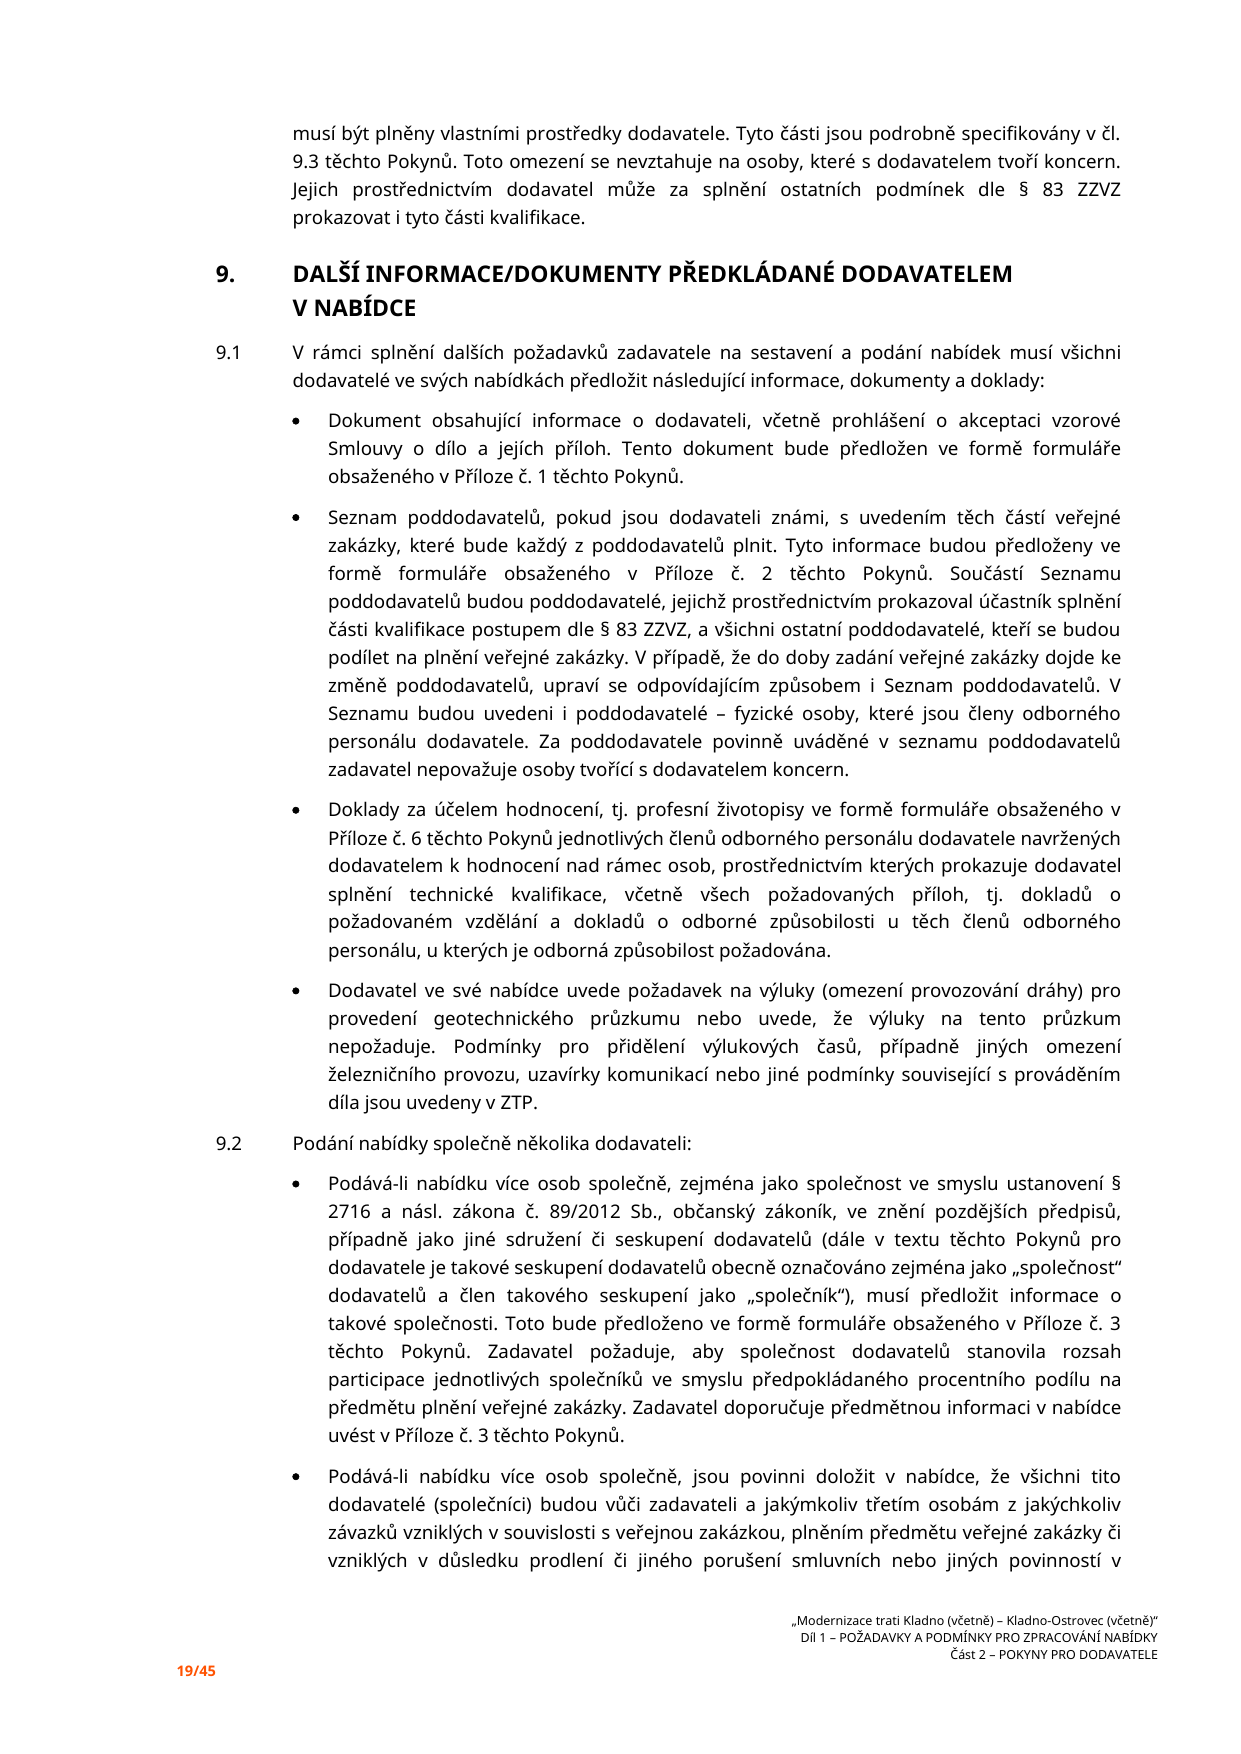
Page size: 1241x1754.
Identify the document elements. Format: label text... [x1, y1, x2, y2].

text Dodavatel ve své nabídce uvede požadavek na výluky (omezení provozování dráhy) pro provedení geotechnického průzkumu nebo uvede, že výluky na tento průzkum nepožaduje. Podmínky pro přidělení výlukových časů, případně jiných omezení železničního provozu, uzavírky komunikací nebo jiné podmínky související s prováděním díla jsou uvedeny v ZTP. [292, 977, 1122, 1115]
text Podání nabídky společně několika dodavateli: [216, 1130, 1122, 1156]
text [292, 1463, 1122, 1573]
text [292, 121, 1122, 230]
text DALŠÍ INFORMACE/DOKUMENTY PŘEDKLÁDANÉ DODAVATELEM v NABÍDCE [216, 258, 1122, 323]
text Seznam poddodavatelů, pokud jsou dodavateli známi, s uvedením těch částí veřejné zakázky, které bude každý z poddodavatelů plnit. Tyto informace budou předloženy ve formě formuláře obsaženého v Příloze č. 2 těchto Pokynů. Součástí Seznamu poddodavatelů budou poddodavatelé, jejichž prostřednictvím prokazoval účastník splnění části kvalifikace postupem dle § 83 ZZVZ, a všichni ostatní poddodavatelé, kteří se budou podílet na plnění veřejné zakázky. V případě, že do doby zadání veřejné zakázky dojde ke změně poddodavatelů, upraví se odpovídajícím způsobem i Seznam poddodavatelů. V Seznamu budou uvedeni i poddodavatelé – fyzické osoby, které jsou členy odborného personálu dodavatele. Za poddodavatele povinně uváděné v seznamu poddodavatelů zadavatel nepovažuje osoby tvořící s dodavatelem koncern. [292, 504, 1122, 782]
text Doklady za účelem hodnocení, tj. profesní životopisy ve formě formuláře obsaženého v Příloze č. 6 těchto Pokynů jednotlivých členů odborného personálu dodavatele navržených dodavatelem k hodnocení nad rámec osob, prostřednictvím kterých prokazuje dodavatel splnění technické kvalifikace, včetně všech požadovaných příloh, tj. dokladů o požadovaném vzdělání a dokladů o odborné způsobilosti u těch členů odborného personálu, u kterých je odborná způsobilost požadována. [292, 797, 1122, 962]
text V rámci splnění dalších požadavků zadavatele na sestavení a podání nabídek musí všichni dodavatelé ve svých nabídkách předložit následující informace, dokumenty a doklady: [216, 339, 1122, 392]
text Podává-li nabídku více osob společně, zejména jako společnost ve smyslu ustanovení § 2716 a násl. zákona č. 89/2012 Sb., občanský zákoník, ve znění pozdějších předpisů, případně jako jiné sdružení či seskupení dodavatelů (dále v textu těchto Pokynů pro dodavatele je takové seskupení dodavatelů obecně označováno zejména jako „společnost“ dodavatelů a člen takového seskupení jako „společník“), musí předložit informace o takové společnosti. Toto bude předloženo ve formě formuláře obsaženého v Příloze č. 3 těchto Pokynů. Zadavatel požaduje, aby společnost dodavatelů stanovila rozsah participace jednotlivých společníků ve smyslu předpokládaného procentního podílu na předmětu plnění veřejné zakázky. Zadavatel doporučuje předmětnou informaci v nabídce uvést v Příloze č. 3 těchto Pokynů. [292, 1171, 1122, 1448]
text Dokument obsahující informace o dodavateli, včetně prohlášení o akceptaci vzorové Smlouvy o dílo a jejích příloh. Tento dokument bude předložen ve formě formuláře obsaženého v Příloze č. 1 těchto Pokynů. [292, 407, 1122, 489]
